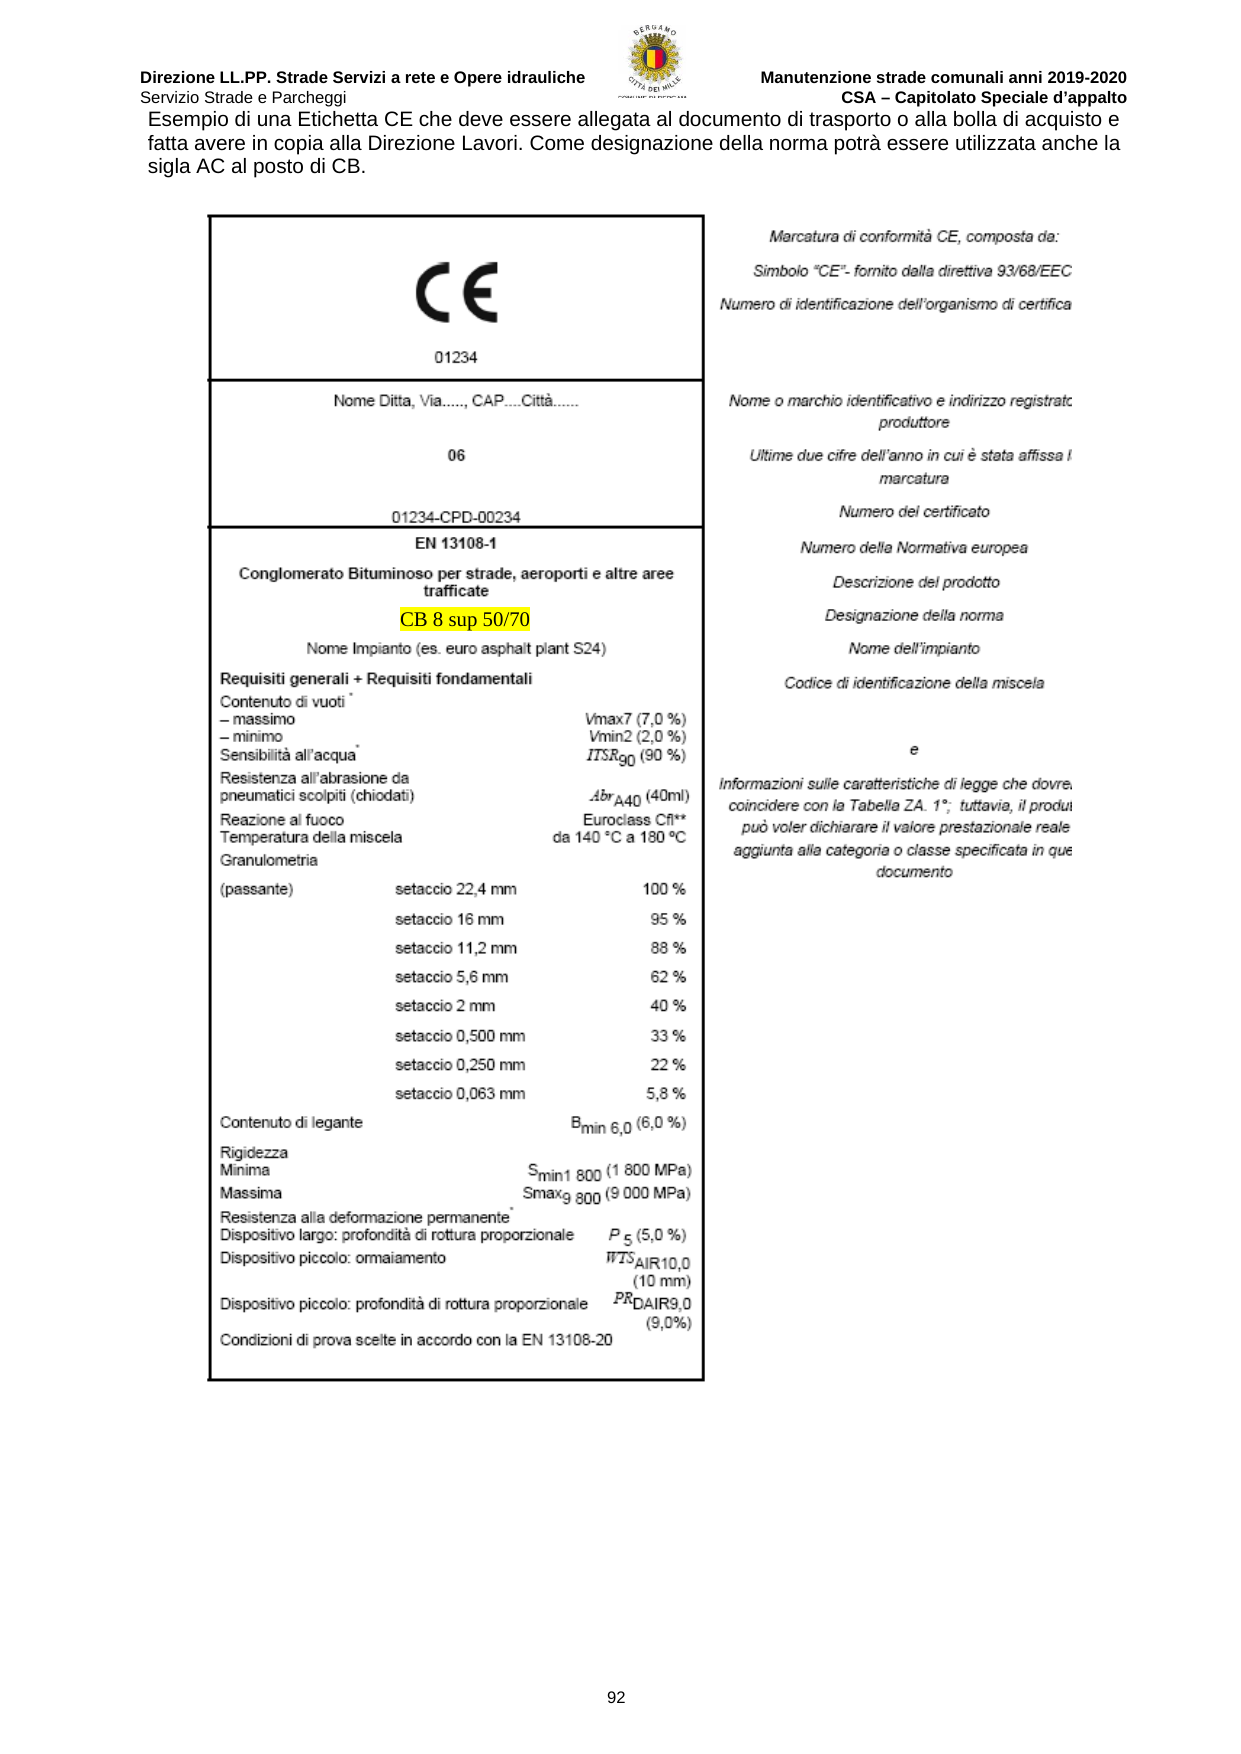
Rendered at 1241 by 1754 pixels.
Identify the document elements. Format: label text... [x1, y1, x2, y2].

picture [206, 209, 1072, 1396]
text Esempio di una Etichetta CE che deve essere allegata al documento di trasporto o alla bolla di acquisto e fatta avere in copia alla Direzione Lavori. Come designazione della norma potrà essere utilizzata anche la sigla AC al posto di CB. [148, 106, 1122, 178]
picture [617, 25, 687, 97]
